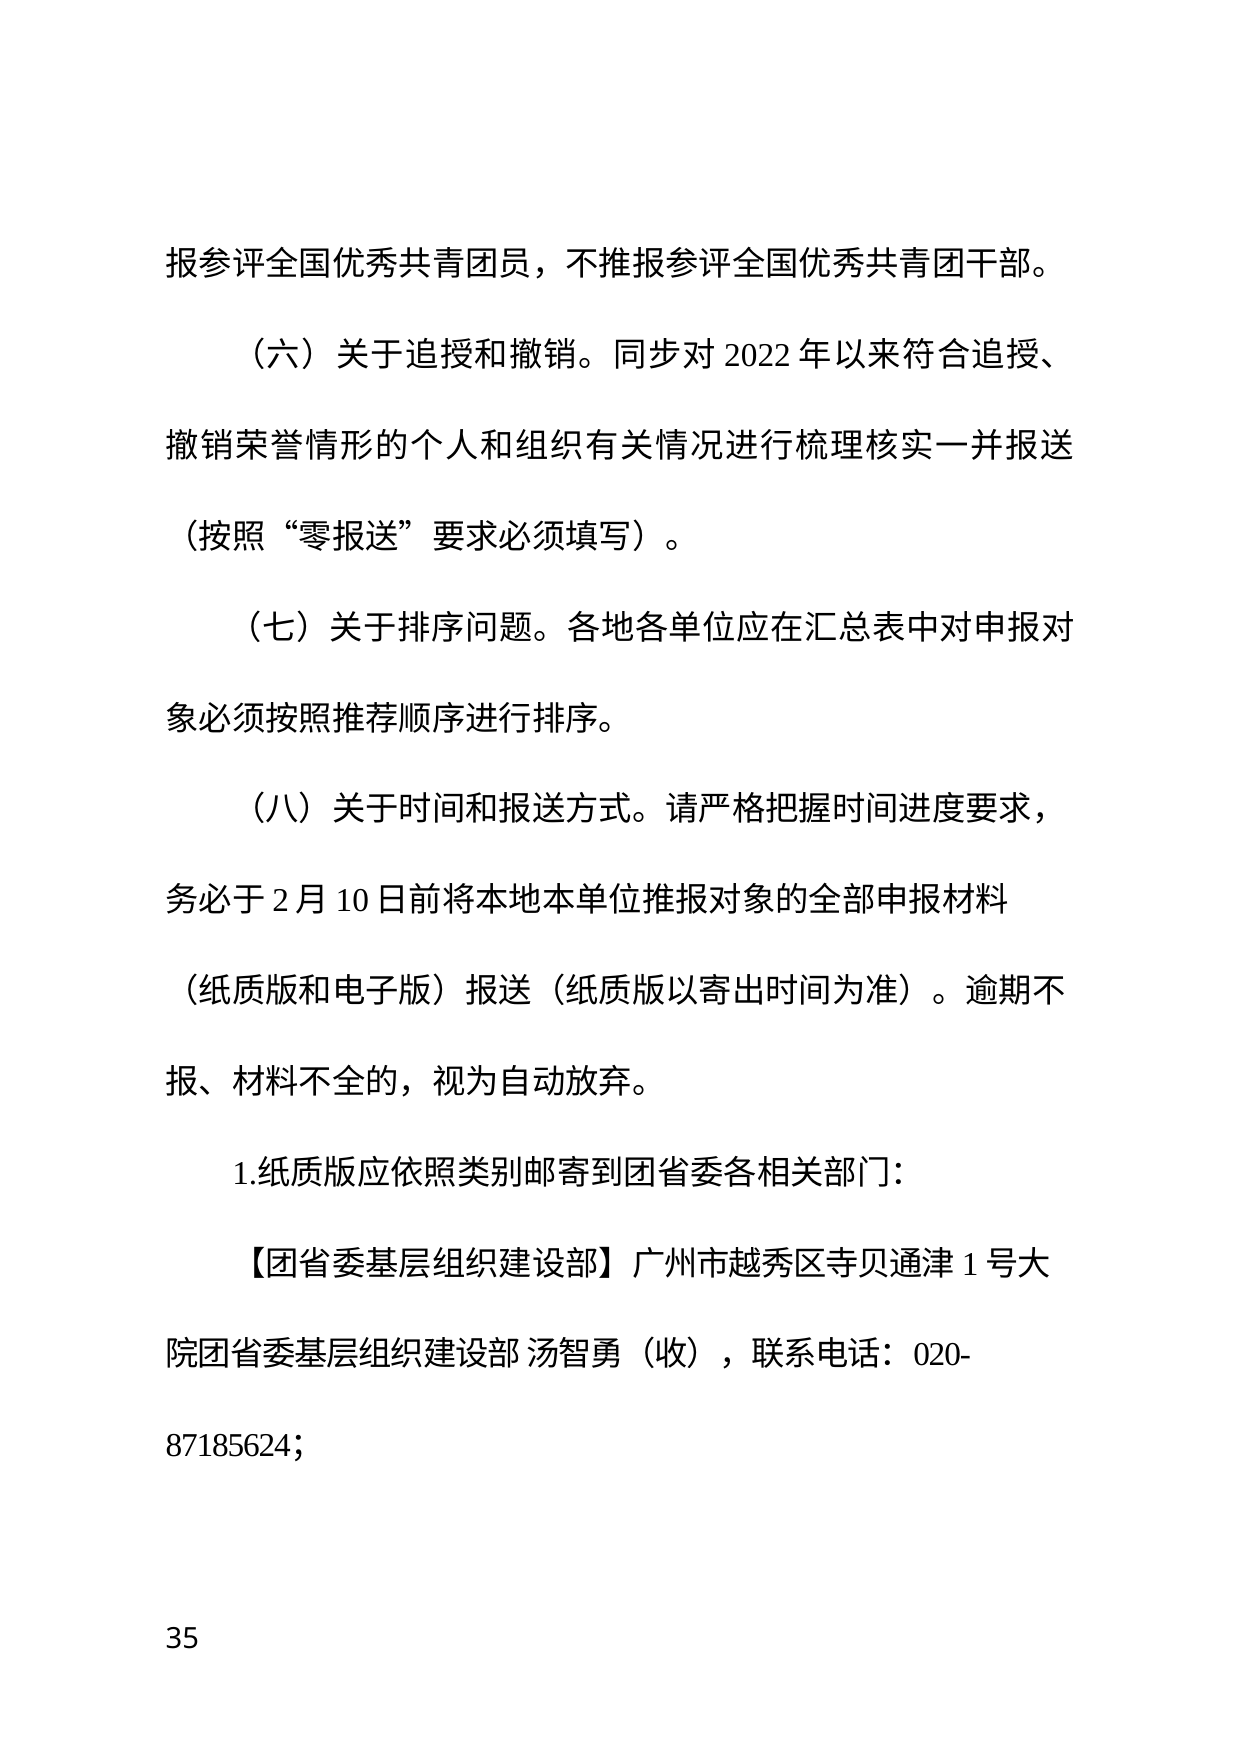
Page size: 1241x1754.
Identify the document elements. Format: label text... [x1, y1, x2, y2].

text （六）关于追授和撤销。同步对2022年以来符合追授、撤销荣誉情形的个人和组织有关情况进行梳理核实一并报送（按照“零报送”要求必须填写）。 [165, 307, 1075, 579]
text （七）关于排序问题。各地各单位应在汇总表中对申报对象必须按照推荐顺序进行排序。 [165, 579, 1075, 761]
list 【团省委基层组织建设部】广州市越秀区寺贝通津1号大院团省委基层组织建设部 汤智勇（收），联系电话：020-87185624； [165, 1215, 1075, 1488]
text （八）关于时间和报送方式。请严格把握时间进度要求，务必于2月10日前将本地本单位推报对象的全部申报材料（纸质版和电子版）报送（纸质版以寄出时间为准）。逾期不报、材料不全的，视为自动放弃。 [165, 761, 1075, 1124]
list 1.纸质版应依照类别邮寄到团省委各相关部门： [199, 1124, 1075, 1215]
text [165, 216, 1075, 307]
